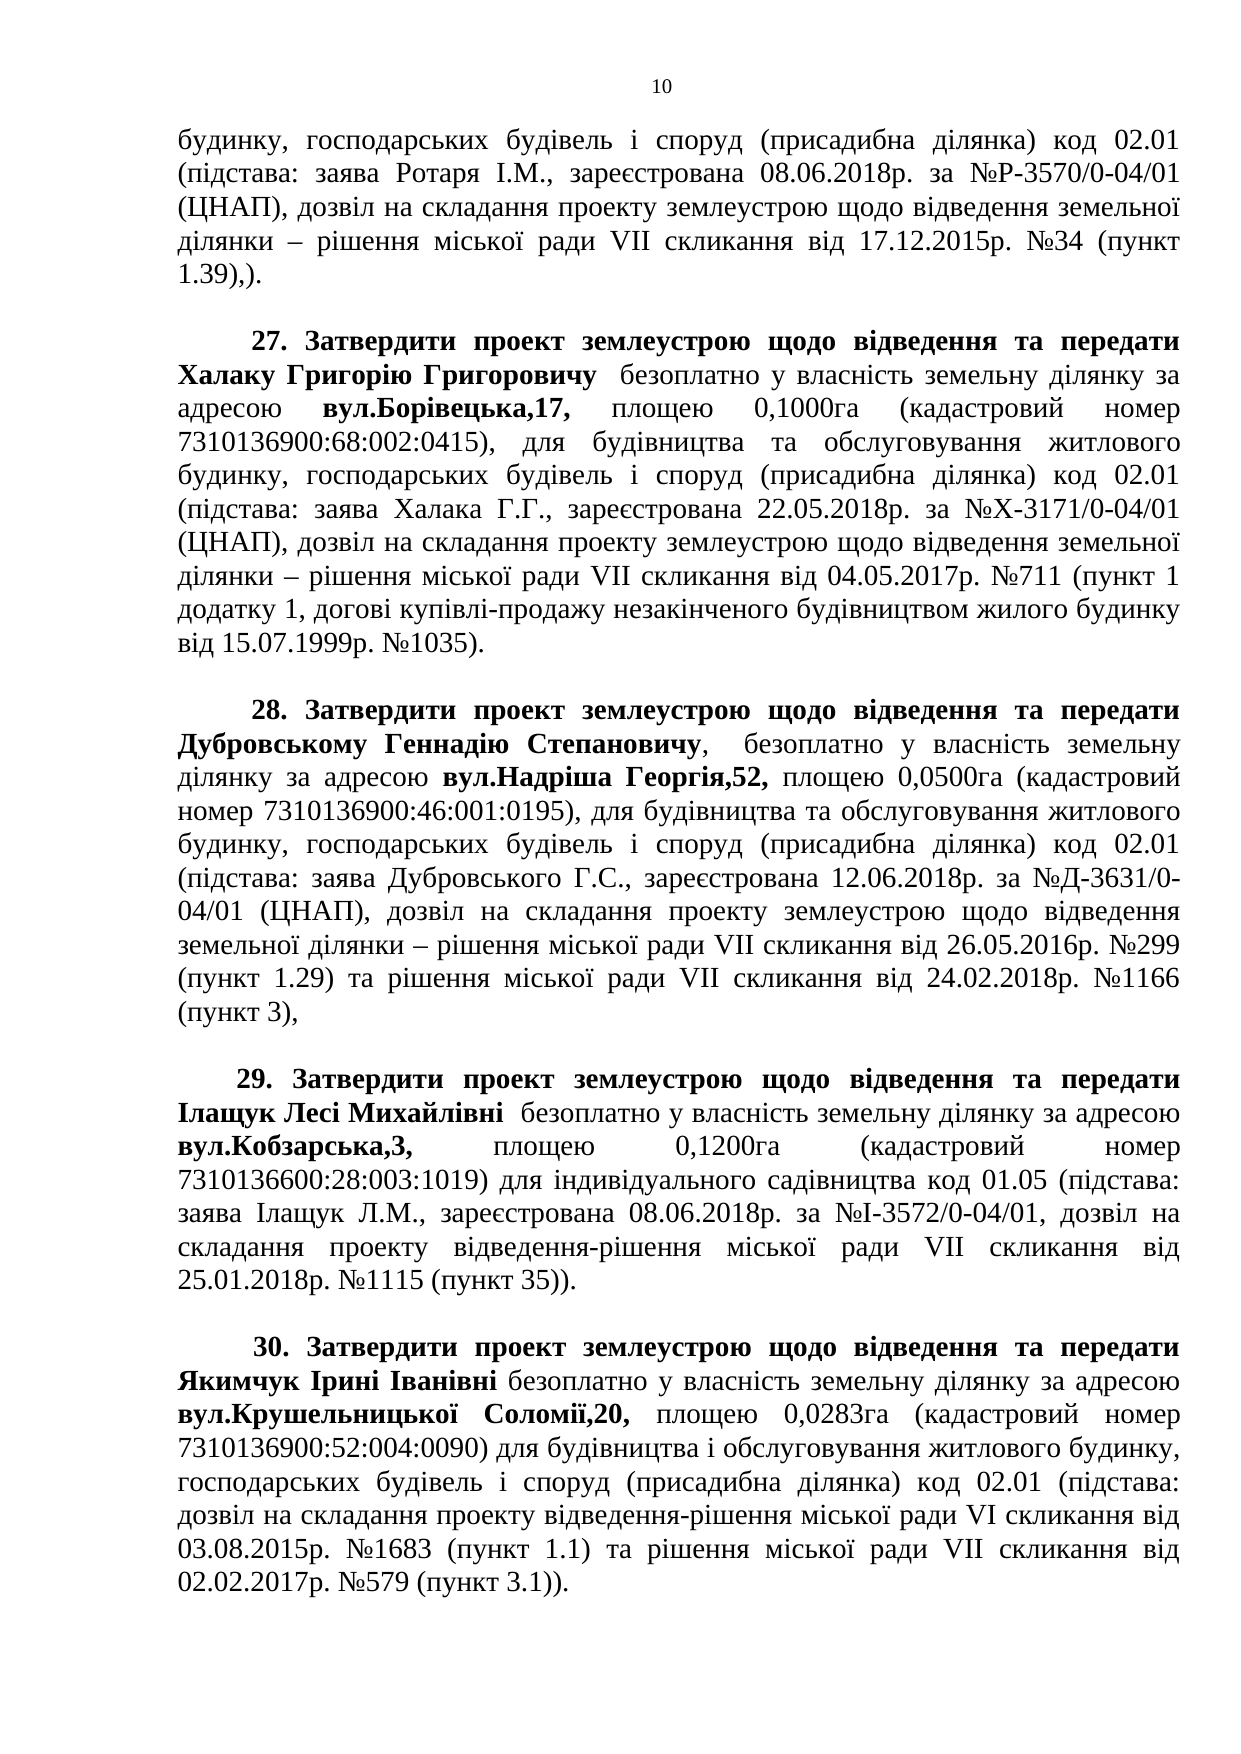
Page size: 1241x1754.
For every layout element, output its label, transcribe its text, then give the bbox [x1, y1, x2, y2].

text 30. Затвердити проект землеустрою щодо відведення та передати Якимчук Ірині Іванівні безоплатно у власність земельну ділянку за адресою вул.Крушельницької Соломії,20, площею 0,0283га (кадастровий номер 7310136900:52:004:0090) для будівництва і обслуговування житлового будинку, господарських будівель і споруд (присадибна ділянка) код 02.01 (підстава: дозвіл на складання проекту відведення-рішення міської ради VІ скликання від 03.08.2015р. №1683 (пункт 1.1) та рішення міської ради VІІ скликання від 02.02.2017р. №579 (пункт 3.1)). [177, 1329, 1181, 1598]
text 28. Затвердити проект землеустрою щодо відведення та передати Дубровському Геннадію Степановичу, безоплатно у власність земельну ділянку за адресою вул.Надріша Георгія,52, площею 0,0500га (кадастровий номер 7310136900:46:001:0195), для будівництва та обслуговування житлового будинку, господарських будівель і споруд (присадибна ділянка) код 02.01 (підстава: заява Дубровського Г.С., зареєстрована 12.06.2018р. за №Д-3631/0-04/01 (ЦНАП), дозвіл на складання проекту землеустрою щодо відведення земельної ділянки – рішення міської ради VІI скликання від 26.05.2016р. №299 (пункт 1.29) та рішення міської ради VІI скликання від 24.02.2018р. №1166 (пункт 3), [177, 692, 1181, 1028]
text 27. Затвердити проект землеустрою щодо відведення та передати Халаку Григорію Григоровичу безоплатно у власність земельну ділянку за адресою вул.Борівецька,17, площею 0,1000га (кадастровий номер 7310136900:68:002:0415), для будівництва та обслуговування житлового будинку, господарських будівель і споруд (присадибна ділянка) код 02.01 (підстава: заява Халака Г.Г., зареєстрована 22.05.2018р. за №Х-3171/0-04/01 (ЦНАП), дозвіл на складання проекту землеустрою щодо відведення земельної ділянки – рішення міської ради VІI скликання від 04.05.2017р. №711 (пункт 1 додатку 1, догові купівлі-продажу незакінченого будівництвом жилого будинку від 15.07.1999р. №1035). [177, 323, 1181, 659]
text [177, 98, 1181, 290]
text 29. Затвердити проект землеустрою щодо відведення та передати Ілащук Лесі Михайлівні безоплатно у власність земельну ділянку за адресою вул.Кобзарська,3, площею 0,1200га (кадастровий номер 7310136600:28:003:1019) для індивідуального садівництва код 01.05 (підстава: заява Ілащук Л.М., зареєстрована 08.06.2018р. за №І-3572/0-04/01, дозвіл на складання проекту відведення-рішення міської ради VІI скликання від 25.01.2018р. №1115 (пункт 35)). [177, 1061, 1181, 1296]
